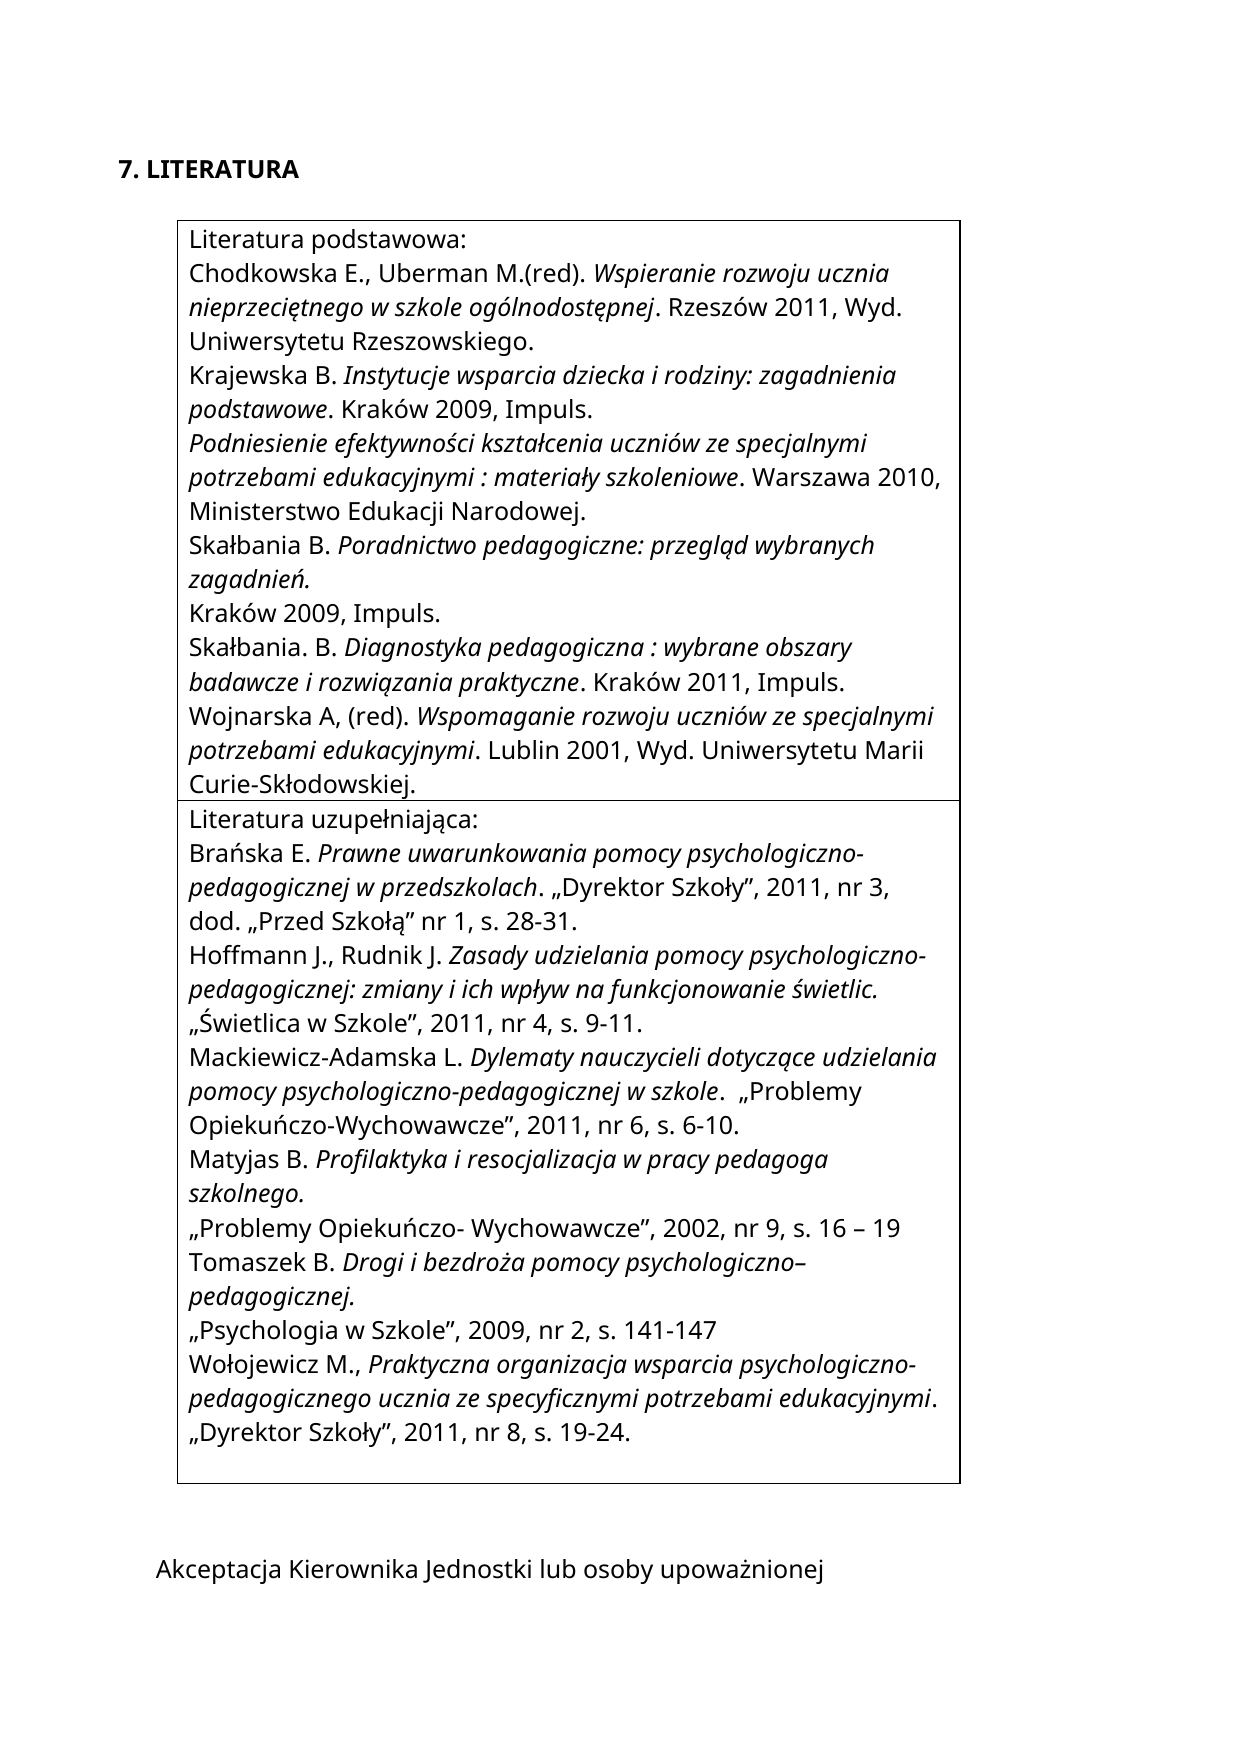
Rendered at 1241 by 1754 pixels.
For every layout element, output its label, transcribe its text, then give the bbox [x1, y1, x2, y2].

text Akceptacja Kierownika Jednostki lub osoby upoważnionej [156, 1552, 1122, 1586]
table_cell Literatura uzupełniająca: Brańska E. Prawne uwarunkowania pomocy psychologiczno-pedagogicznej w przedszkolach. „Dyrektor Szkoły”, 2011, nr 3, dod. „Przed Szkołą” nr 1, s. 28-31. Hoffmann J., Rudnik J. Zasady udzielania pomocy psychologiczno-pedagogicznej: zmiany i ich wpływ na funkcjonowanie świetlic. „Świetlica w Szkole”, 2011, nr 4, s. 9-11. Mackiewicz-Adamska L. Dylematy nauczycieli dotyczące udzielania pomocy psychologiczno-pedagogicznej w szkole. „Problemy Opiekuńczo-Wychowawcze”, 2011, nr 6, s. 6-10. Matyjas B. Profilaktyka i resocjalizacja w pracy pedagoga szkolnego. „Problemy Opiekuńczo- Wychowawcze”, 2002, nr 9, s. 16 – 19 Tomaszek B. Drogi i bezdroża pomocy psychologiczno–pedagogicznej. „Psychologia w Szkole”, 2009, nr 2, s. 141-147 Wołojewicz M., Praktyczna organizacja wsparcia psychologiczno-pedagogicznego ucznia ze specyficznymi potrzebami edukacyjnymi. „Dyrektor Szkoły”, 2011, nr 8, s. 19-24. [178, 801, 959, 1483]
text 7. LITERATURA [118, 152, 1122, 186]
table_header Literatura podstawowa: Chodkowska E., Uberman M.(red). Wspieranie rozwoju ucznia nieprzeciętnego w szkole ogólnodostępnej. Rzeszów 2011, Wyd. Uniwersytetu Rzeszowskiego. Krajewska B. Instytucje wsparcia dziecka i rodziny: zagadnienia podstawowe. Kraków 2009, Impuls. Podniesienie efektywności kształcenia uczniów ze specjalnymi potrzebami edukacyjnymi : materiały szkoleniowe. Warszawa 2010, Ministerstwo Edukacji Narodowej. Skałbania B. Poradnictwo pedagogiczne: przegląd wybranych zagadnień. Kraków 2009, Impuls. Skałbania. B. Diagnostyka pedagogiczna : wybrane obszary badawcze i rozwiązania praktyczne. Kraków 2011, Impuls. Wojnarska A, (red). Wspomaganie rozwoju uczniów ze specjalnymi potrzebami edukacyjnymi. Lublin 2001, Wyd. Uniwersytetu Marii Curie-Skłodowskiej. [178, 221, 959, 800]
